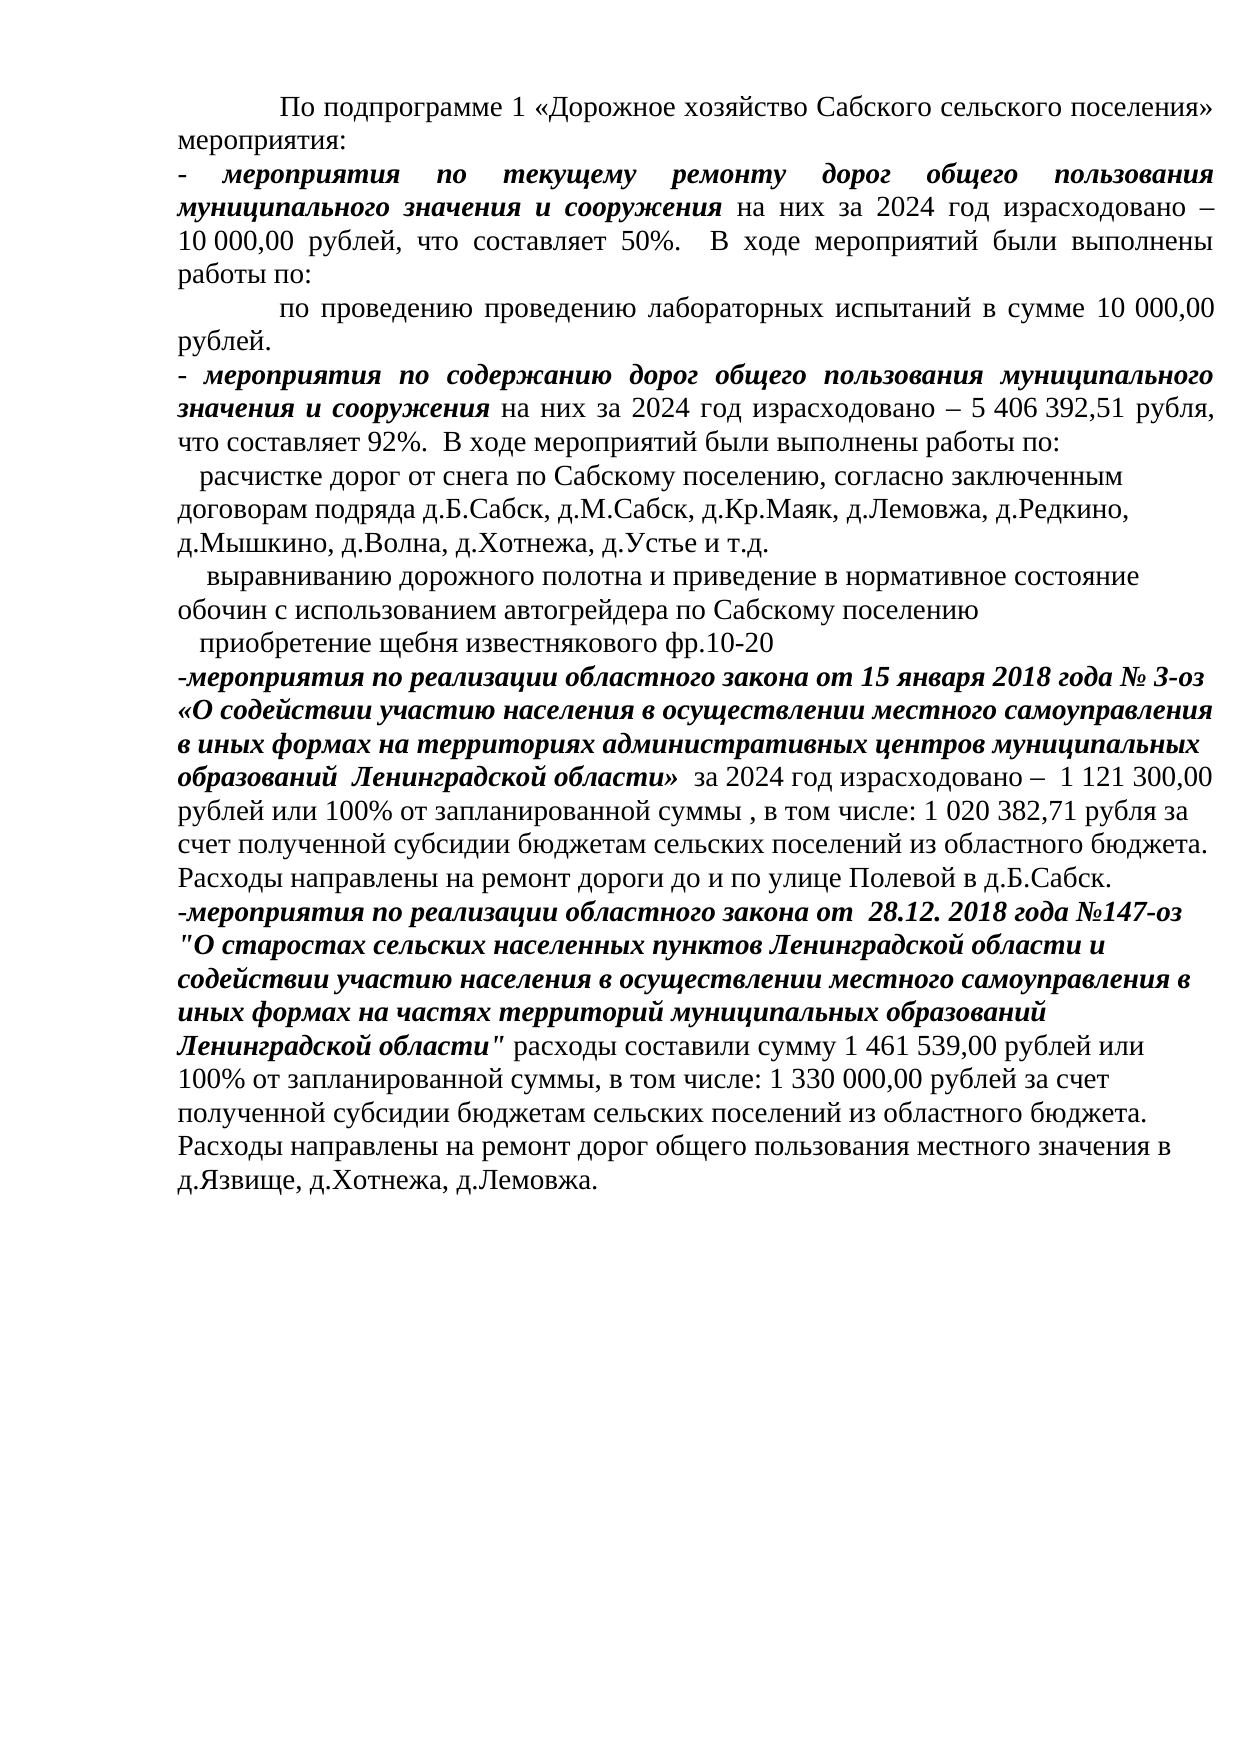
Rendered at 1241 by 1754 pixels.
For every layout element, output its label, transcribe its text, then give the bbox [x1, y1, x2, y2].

text приобретение щебня известнякового фр.10-20 [177, 625, 1215, 659]
text расчистке дорог от снега по Сабскому поселению, согласно заключенным договорам подряда д.Б.Сабск, д.М.Сабск, д.Кр.Маяк, д.Лемовжа, д.Редкино, д.Мышкино, д.Волна, д.Хотнежа, д.Устье и т.д. выравниванию дорожного полотна и приведение в нормативное состояние обочин с использованием автогрейдера по Сабскому поселению [177, 458, 1215, 625]
text -мероприятия по реализации областного закона от 28.12. 2018 года №147-оз "О старостах сельских населенных пунктов Ленинградской области и содействии участию населения в осуществлении местного самоуправления в иных формах на частях территорий муниципальных образований Ленинградской области" расходы составили сумму 1 461 539,00 рублей или 100% от запланированной суммы, в том числе: 1 330 000,00 рублей за счет полученной субсидии бюджетам сельских поселений из областного бюджета. Расходы направлены на ремонт дорог общего пользования местного значения в д.Язвище, д.Хотнежа, д.Лемовжа. [177, 894, 1215, 1223]
text - мероприятия по текущему ремонту дорог общего пользования муниципального значения и сооружения на них за 2024 год израсходовано – 10 000,00 рублей, что составляет 50%. В ходе мероприятий были выполнены работы по: [177, 156, 1215, 290]
text По подпрограмме 1 «Дорожное хозяйство Сабского сельского поселения» мероприятия: [177, 89, 1215, 156]
text -мероприятия по реализации областного закона от 15 января 2018 года № 3-оз «О содействии участию населения в осуществлении местного самоуправления в иных формах на территориях административных центров муниципальных образований Ленинградской области» за 2024 год израсходовано – 1 121 300,00 рублей или 100% от запланированной суммы , в том числе: 1 020 382,71 рубля за счет полученной субсидии бюджетам сельских поселений из областного бюджета. Расходы направлены на ремонт дороги до и по улице Полевой в д.Б.Сабск. [177, 659, 1215, 894]
text - мероприятия по содержанию дорог общего пользования муниципального значения и сооружения на них за 2024 год израсходовано – 5 406 392,51 рубля, что составляет 92%. В ходе мероприятий были выполнены работы по: [177, 357, 1215, 458]
text по проведению проведению лабораторных испытаний в сумме 10 000,00 рублей. [177, 290, 1215, 357]
